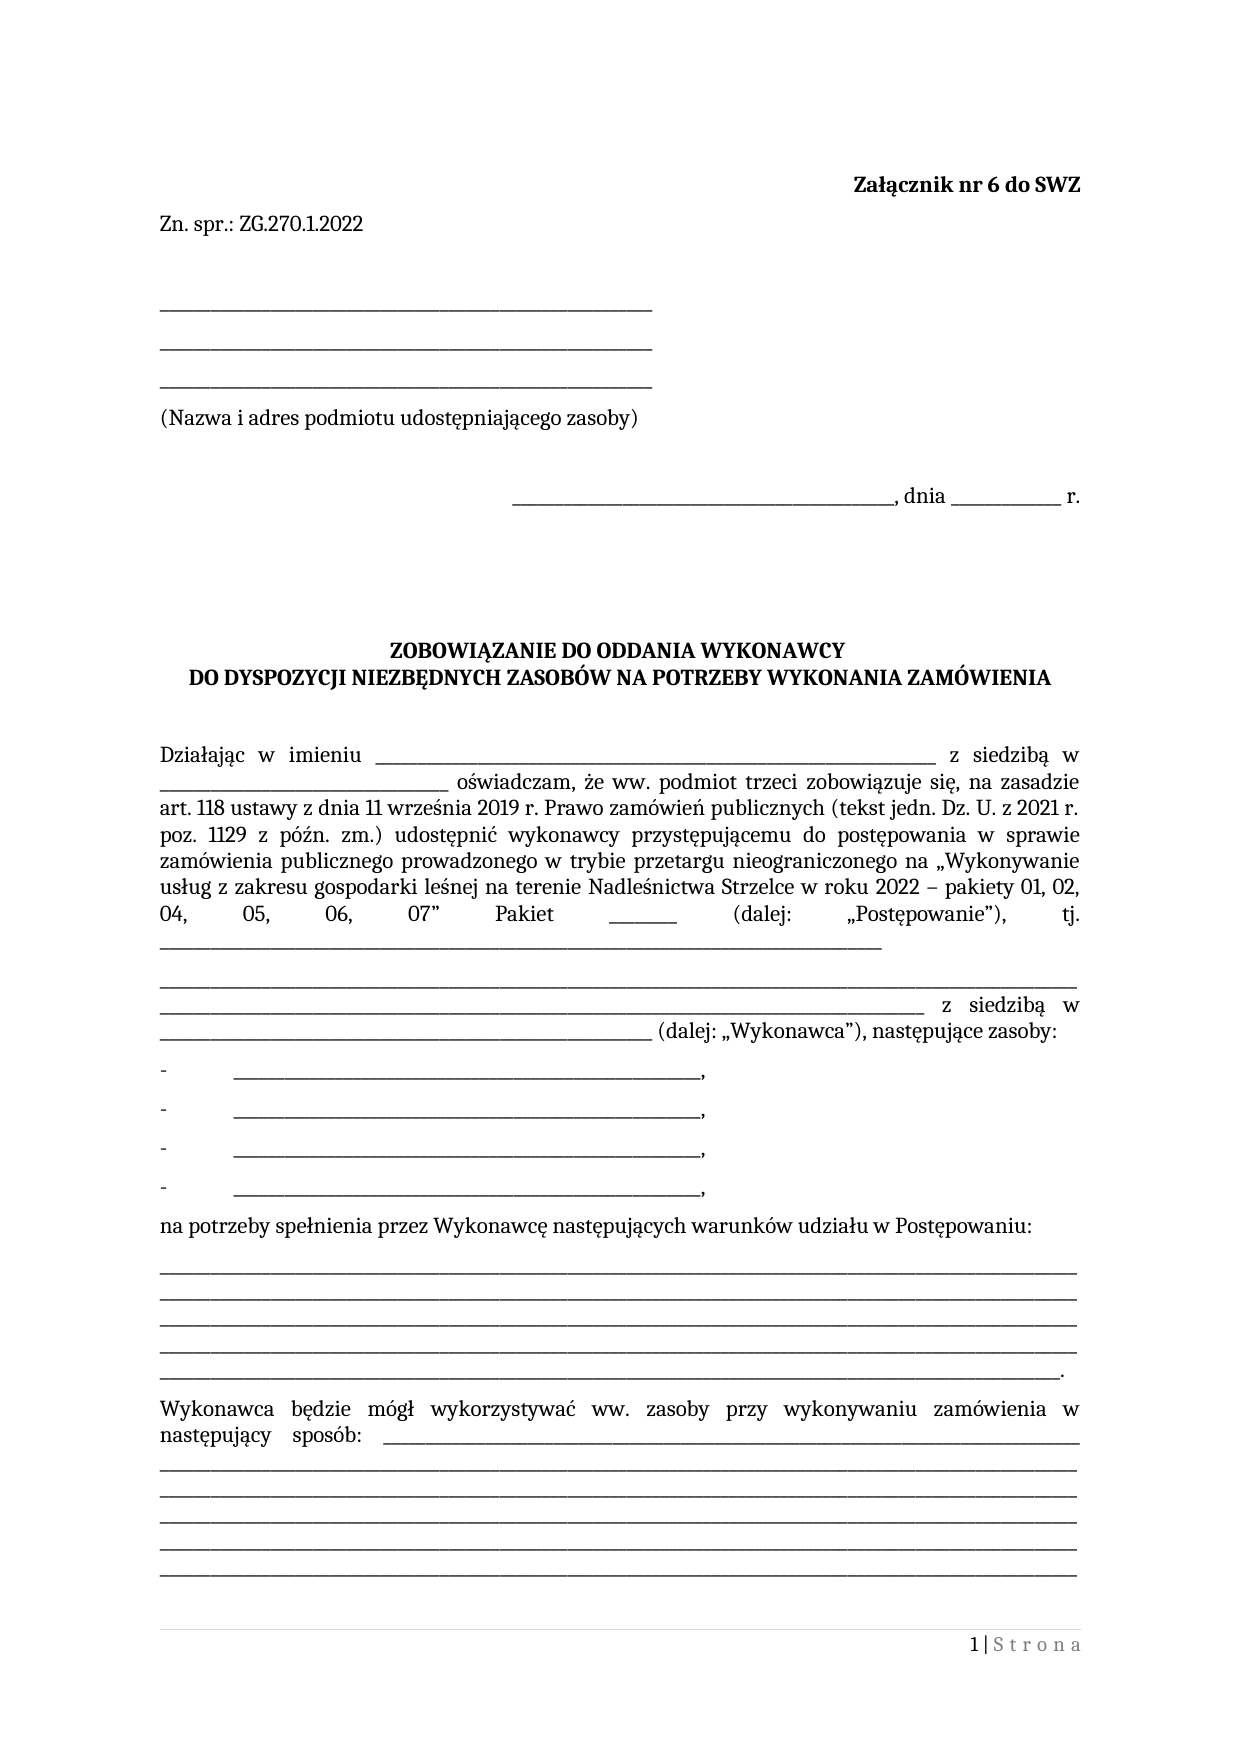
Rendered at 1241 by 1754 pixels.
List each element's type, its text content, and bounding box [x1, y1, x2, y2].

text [159, 1396, 1081, 1580]
text ZOBOWIĄZANIE DO ODDANIA WYKONAWCY DO DYSPOZYCJI NIEZBĘDNYCH ZASOBÓW NA POTRZEBY WYKONANIA ZAMÓWIENIA [159, 638, 1081, 691]
text Zn. spr.: ZG.270.1.2022 [159, 211, 1081, 237]
text - _______________________________________________________, [159, 1174, 1081, 1200]
text __________________________________________________________ [159, 288, 1081, 315]
text - _______________________________________________________, [159, 1057, 1081, 1083]
text __________________________________________________________ [159, 366, 1081, 393]
text (Nazwa i adres podmiotu udostępniającego zasoby) [159, 405, 1081, 431]
text - _______________________________________________________, [159, 1135, 1081, 1161]
text _____________________________________________, dnia _____________ r. [159, 483, 1081, 509]
text na potrzeby spełnienia przez Wykonawcę następujących warunków udziału w Postępowaniu: [159, 1213, 1081, 1239]
text __________________________________________________________________________________________________________________________________________________________________________________________________________________________________________________________________________________________________________________________________________________________________________________________________________________________________________________________________________________________________________________________________________________________. [159, 1251, 1081, 1383]
text __________________________________________________________ [159, 327, 1081, 354]
text Działając w imieniu __________________________________________________________________ z siedzibą w __________________________________ oświadczam, że ww. podmiot trzeci zobowiązuje się, na zasadzie art. 118 ustawy z dnia 11 września 2019 r. Prawo zamówień publicznych (tekst jedn. Dz. U. z 2021 r. poz. 1129 z późn. zm.) udostępnić wykonawcy przystępującemu do postępowania w sprawie zamówienia publicznego prowadzonego w trybie przetargu nieograniczonego na „Wykonywanie usług z zakresu gospodarki leśnej na terenie Nadleśnictwa Strzelce w roku 2022 – pakiety 01, 02, 04, 05, 06, 07” Pakiet ________ (dalej: „Postępowanie”), tj. _____________________________________________________________________________________ [159, 742, 1081, 953]
text Załącznik nr 6 do SWZ [159, 172, 1081, 198]
text - _______________________________________________________, [159, 1096, 1081, 1122]
text ______________________________________________________________________________________________________________________________________________________________________________________________________ z siedzibą w __________________________________________________________ (dalej: „Wykonawca”), następujące zasoby: [159, 966, 1081, 1045]
